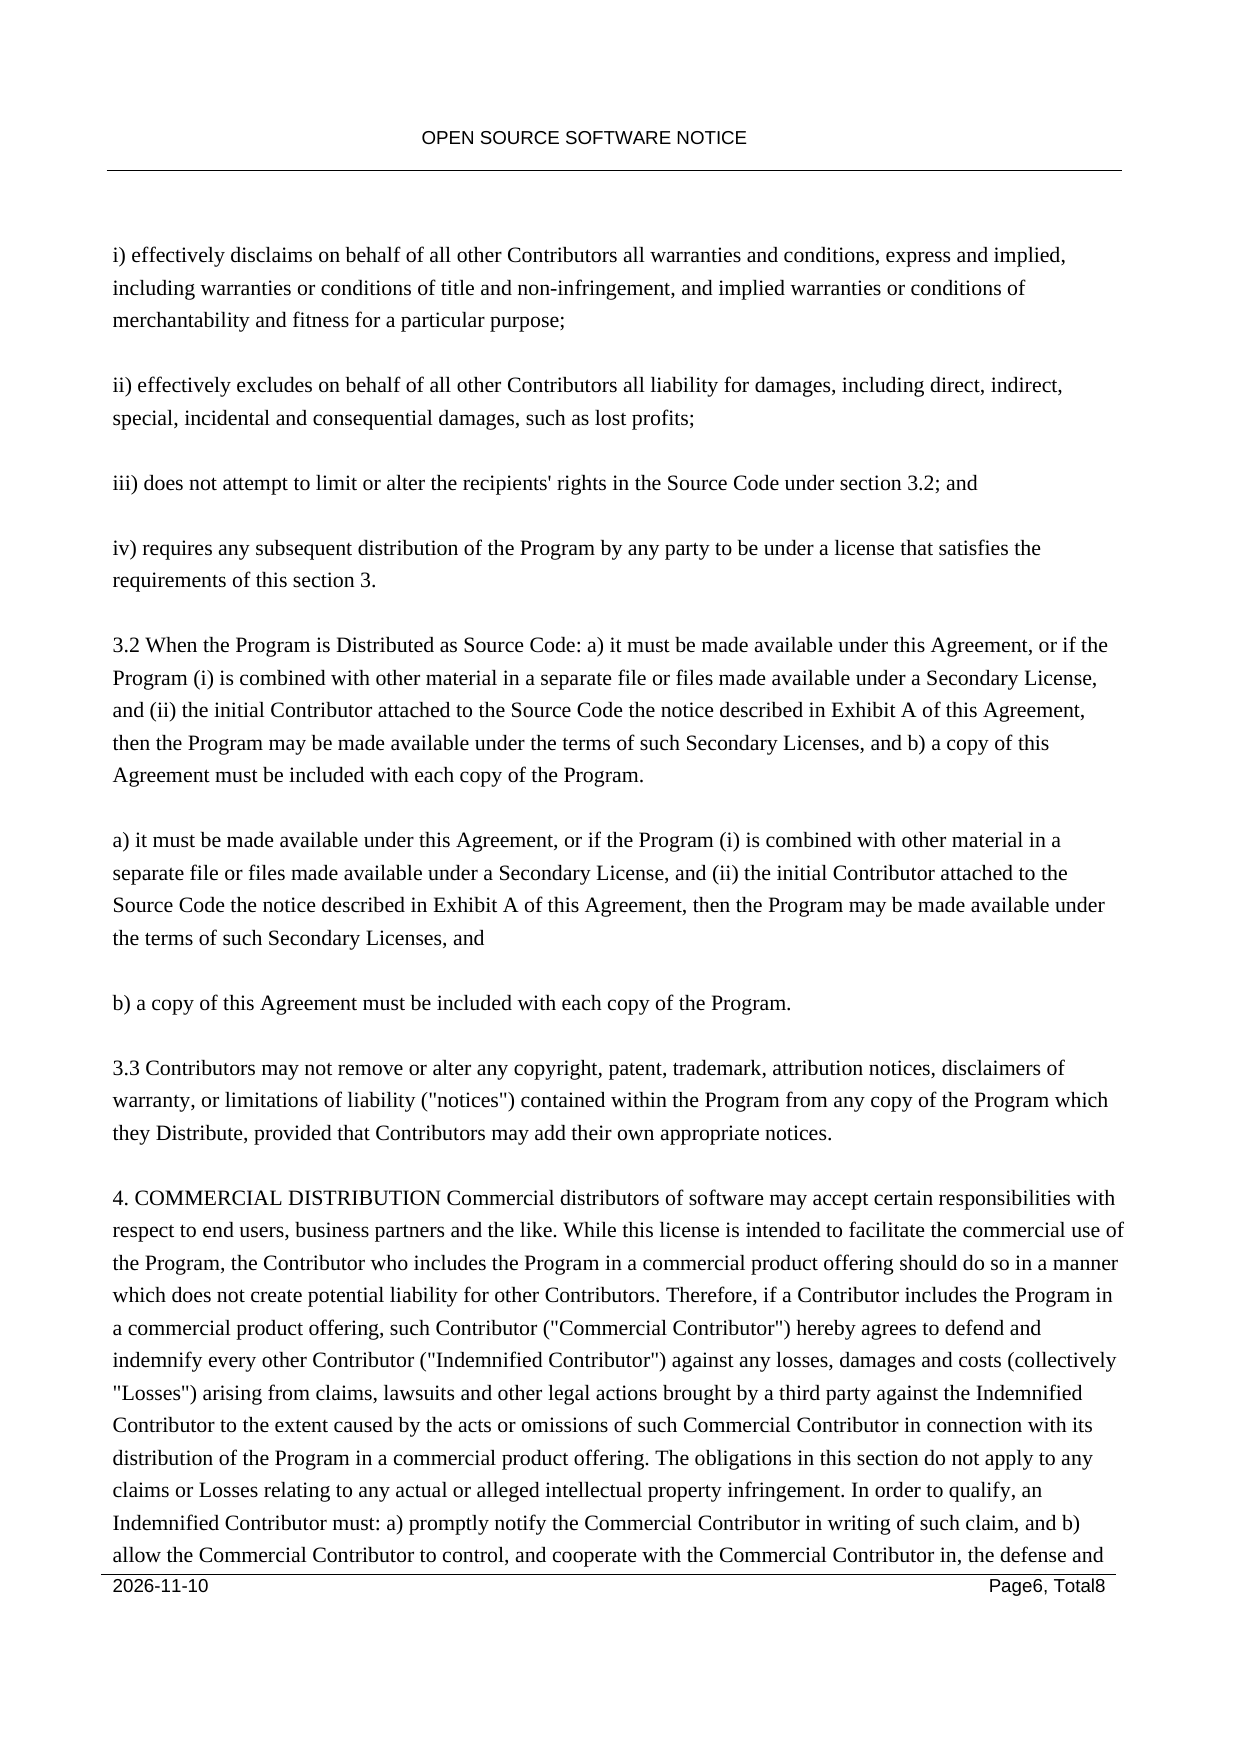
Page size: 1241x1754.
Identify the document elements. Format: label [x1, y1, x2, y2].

text [112, 206, 1128, 1571]
